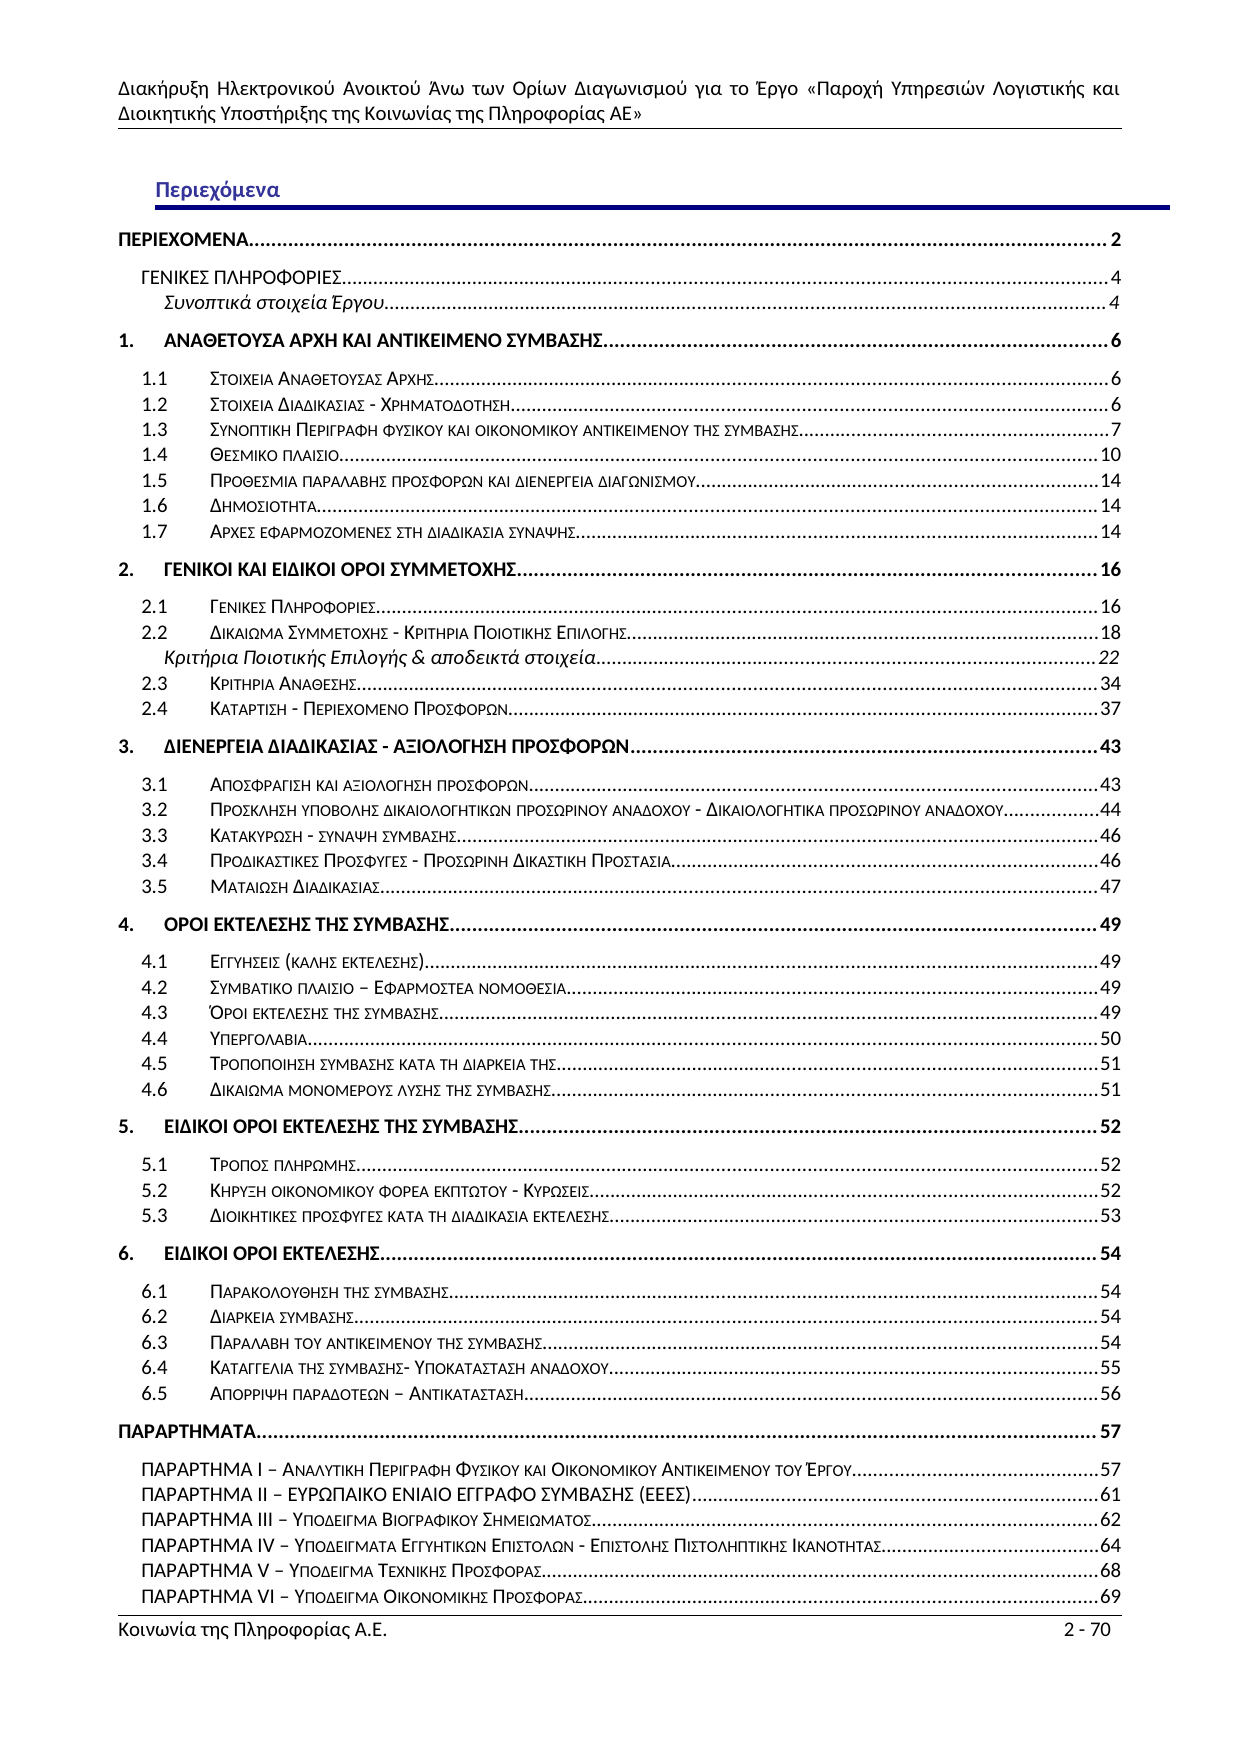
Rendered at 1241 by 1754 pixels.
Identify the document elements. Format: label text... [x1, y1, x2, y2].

text 6. ΕΙΔΙΚΟΙ ΟΡΟΙ ΕΚΤΕΛΕΣΗΣ 54 [118, 1240, 1122, 1266]
text 6.5 Απόρριψη παραδοτέων – Αντικατάσταση 56 [141, 1380, 1122, 1405]
text 3.4 Προδικαστικές Προσφυγές - Προσωρινή Δικαστική Προστασία 46 [141, 847, 1122, 873]
text ΠΑΡΑΡΤΗΜΑ Ι – Αναλυτική Περιγραφή Φυσικού και Οικονομικού Αντικειμένου του Έργου 57 [141, 1456, 1122, 1481]
text 1.1 Στοιχεία Αναθέτουσας Αρχής 6 [141, 365, 1122, 391]
text 4.2 Συμβατικό πλαίσιο – Εφαρμοστέα νομοθεσία 49 [141, 974, 1122, 999]
text 1.2 Στοιχεία Διαδικασίας - Χρηματοδότηση 6 [141, 391, 1122, 416]
list Περιεχόμενα [155, 175, 1170, 205]
text 3.5 Ματαίωση Διαδικασίας 47 [141, 873, 1122, 898]
text Συνοπτικά στοιχεία Έργου 4 [164, 289, 1122, 315]
text ΠΑΡΑΡΤΗΜΑ ΙΙ – ΕΥΡΩΠΑΙΚΟ ΕΝΙΑΙΟ ΕΓΓΡΑΦΟ ΣΥΜΒΑΣΗΣ (ΕΕΕΣ) 61 [141, 1481, 1122, 1507]
text 6.1 Παρακολούθηση της σύμβασης 54 [141, 1278, 1122, 1304]
text 3.2 Πρόσκληση υποβολής δικαιολογητικών προσωρινού αναδόχου - Δικαιολογητικά προσωρινού αναδόχου 44 [141, 797, 1122, 822]
text 6.4 Καταγγελία της σύμβασης- Υποκατάσταση αναδόχου 55 [141, 1354, 1122, 1380]
text 4.3 Όροι εκτέλεσης της σύμβασης 49 [141, 999, 1122, 1025]
text 2.2 Δικαίωμα Συμμετοχής - Κριτήρια Ποιοτικής Επιλογής 18 [141, 619, 1122, 644]
text 4.6 Δικαίωμα μονομερούς λύσης της σύμβασης 51 [141, 1076, 1122, 1101]
text ΓΕΝΙΚΕΣ ΠΛΗΡΟΦΟΡΙΕΣ 4 [141, 264, 1122, 289]
text ΠΑΡΑΡΤΗΜΑ V – Υπόδειγμα Τεχνικής Προσφοράς 68 [141, 1557, 1122, 1583]
text 3.3 Κατακύρωση - σύναψη σύμβασης 46 [141, 822, 1122, 847]
text 3.1 Αποσφράγιση και αξιολόγηση προσφορών 43 [141, 771, 1122, 797]
text 1.6 Δημοσιότητα 14 [141, 492, 1122, 518]
text 6.2 Διάρκεια σύμβασης 54 [141, 1304, 1122, 1329]
text 1.7 Αρχές εφαρμοζόμενες στη διαδικασία σύναψης 14 [141, 518, 1122, 543]
text 2.3 Κριτήρια Ανάθεσης 34 [141, 670, 1122, 695]
text 3. ΔΙΕΝΕΡΓΕΙΑ ΔΙΑΔΙΚΑΣΙΑΣ - ΑΞΙΟΛΟΓΗΣΗ ΠΡΟΣΦΟΡΩΝ 43 [118, 733, 1122, 759]
text ΠΑΡΑΡΤΗΜΑ ΙΙΙ – Υπόδειγμα Βιογραφικού Σημειώματος 62 [141, 1507, 1122, 1532]
text 6.3 Παραλαβή του αντικειμένου της σύμβασης 54 [141, 1329, 1122, 1354]
text 5.1 Τρόπος πληρωμής 52 [141, 1152, 1122, 1177]
text 1.3 Συνοπτική Περιγραφή φυσικού και οικονομικού αντικειμένου της σύμβασης 7 [141, 416, 1122, 442]
text 4.1 Εγγυήσεις (καλής εκτέλεσης) 49 [141, 949, 1122, 974]
text 2.4 Κατάρτιση - Περιεχόμενο Προσφορών 37 [141, 695, 1122, 721]
text 4.5 Τροποποίηση σύμβασης κατά τη διάρκειά της 51 [141, 1050, 1122, 1076]
text ΠΑΡΑΡΤΗΜΑΤΑ 57 [118, 1418, 1122, 1443]
text 5.2 Κήρυξη οικονομικού φορέα έκπτωτου - Κυρώσεις 52 [141, 1177, 1122, 1202]
text ΠΑΡΑΡΤΗΜΑ VI – Υπόδειγμα Οικονομικής Προσφοράς 69 [141, 1583, 1122, 1608]
text 2.1 Γενικές Πληροφορίες 16 [141, 594, 1122, 619]
text 2. ΓΕΝΙΚΟΙ ΚΑΙ ΕΙΔΙΚΟΙ ΟΡΟΙ ΣΥΜΜΕΤΟΧΗΣ 16 [118, 556, 1122, 581]
text 1.5 Προθεσμία παραλαβής προσφορών και διενέργεια διαγωνισμού 14 [141, 467, 1122, 492]
text ΠΑΡΑΡΤΗΜΑ ΙV – Υποδείγματα Εγγυητικών Επιστολών - Επιστολής Πιστοληπτικής Ικανότητας 64 [141, 1532, 1122, 1557]
text 5.3 Διοικητικές προσφυγές κατά τη διαδικασία εκτέλεσης 53 [141, 1202, 1122, 1228]
text Κριτήρια Ποιοτικής Επιλογής & αποδεικτά στοιχεία 22 [164, 644, 1122, 670]
text 1. ΑΝΑΘΕΤΟΥΣΑ ΑΡΧΗ ΚΑΙ ΑΝΤΙΚΕΙΜΕΝΟ ΣΥΜΒΑΣΗΣ 6 [118, 327, 1122, 353]
text 4. ΟΡΟΙ ΕΚΤΕΛΕΣΗΣ ΤΗΣ ΣΥΜΒΑΣΗΣ 49 [118, 911, 1122, 936]
text Περιεχόμενα 2 [118, 226, 1122, 252]
text 5. ΕΙΔΙΚΟΙ ΟΡΟΙ ΕΚΤΕΛΕΣΗΣ ΤΗΣ ΣΥΜΒΑΣΗΣ 52 [118, 1114, 1122, 1139]
text 4.4 Υπεργολαβία 50 [141, 1025, 1122, 1050]
text 1.4 Θεσμικό πλαίσιο 10 [141, 442, 1122, 467]
